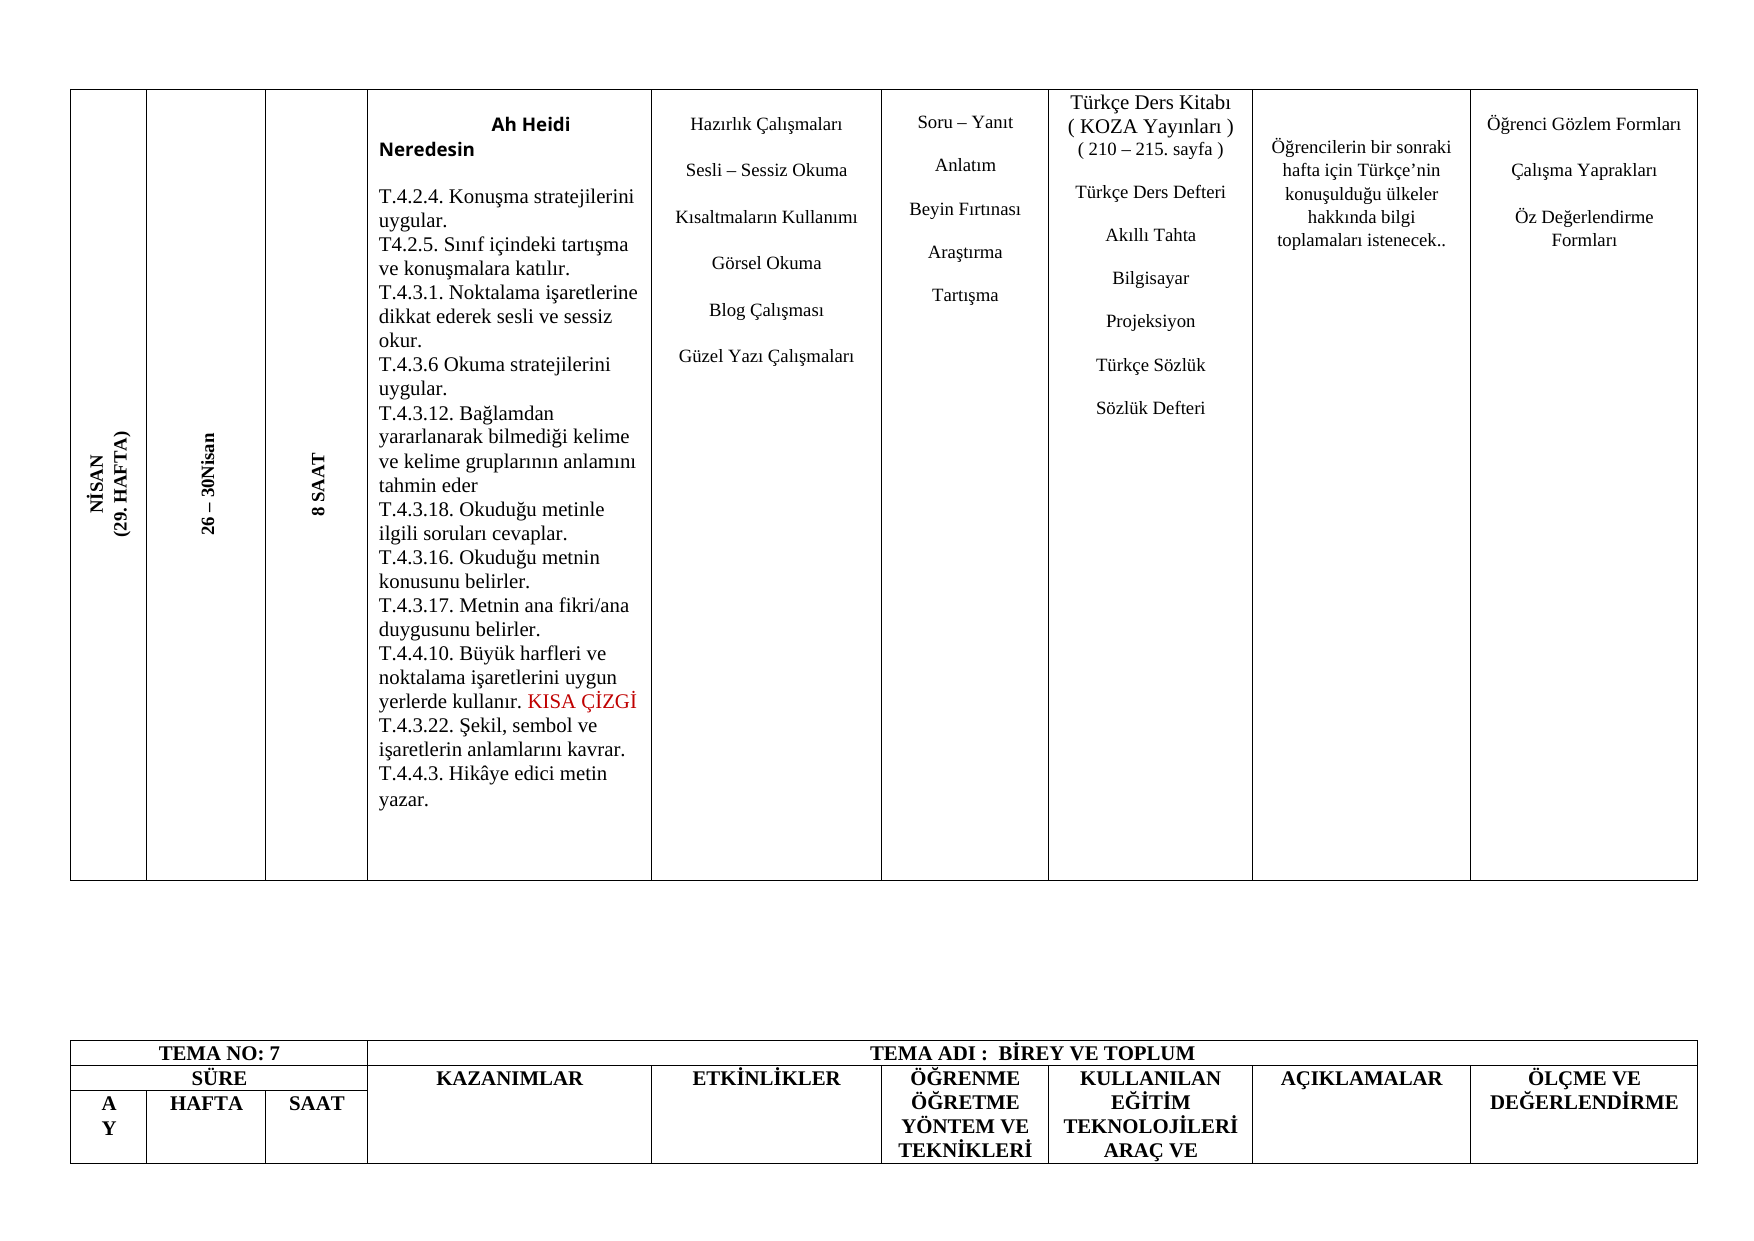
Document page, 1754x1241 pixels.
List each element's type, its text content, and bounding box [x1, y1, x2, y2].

table_cell Soru – Yanıt Anlatım Beyin Fırtınası Araştırma Tartışma [882, 90, 1048, 879]
table_cell ETKİNLİKLER [652, 1066, 881, 1162]
table_cell NİSAN (29. HAFTA) [71, 90, 146, 879]
table_header TEMA ADI : BİREY VE TOPLUM [368, 1041, 1697, 1065]
table_cell AÇIKLAMALAR [1253, 1066, 1470, 1162]
table_cell Öğrencilerin bir sonraki hafta için Türkçe’nin konuşulduğu ülkeler hakkında bilgi toplamaları istenecek.. [1253, 90, 1470, 879]
table_header TEMA NO: 7 [71, 1041, 367, 1065]
table_cell SAAT [266, 1091, 367, 1162]
table_cell ÖĞRENME ÖĞRETME YÖNTEM VE TEKNİKLERİ [882, 1066, 1048, 1162]
table_cell Hazırlık Çalışmaları Sesli – Sessiz Okuma Kısaltmaların Kullanımı Görsel Okuma Blog Çalışması Güzel Yazı Çalışmaları [652, 90, 881, 879]
table_cell ÖLÇME VE DEĞERLENDİRME [1471, 1066, 1697, 1162]
table_cell KULLANILAN EĞİTİM TEKNOLOJİLERİ ARAÇ VE GEREÇLER [1049, 1066, 1252, 1162]
table_cell HAFTA [147, 1091, 265, 1162]
table_cell 26 – 30Nisan [147, 90, 265, 879]
table_cell KAZANIMLAR [368, 1066, 651, 1162]
table_cell SÜRE [71, 1066, 367, 1090]
table_cell AY [71, 1091, 146, 1162]
table_cell 8 SAAT [266, 90, 367, 879]
table_cell Öğrenci Gözlem Formları Çalışma Yaprakları Öz Değerlendirme Formları [1471, 90, 1697, 879]
table_cell Ah Heidi Neredesin T.4.2.4. Konuşma stratejilerini uygular. T4.2.5. Sınıf içindeki tartışma ve konuşmalara katılır. T.4.3.1. Noktalama işaretlerine dikkat ederek sesli ve sessiz okur. T.4.3.6 Okuma stratejilerini uygular. T.4.3.12. Bağlamdan yararlanarak bilmediği kelime ve kelime gruplarının anlamını tahmin eder T.4.3.18. Okuduğu metinle ilgili soruları cevaplar. T.4.3.16. Okuduğu metnin konusunu belirler. T.4.3.17. Metnin ana fikri/ana duygusunu belirler. T.4.4.10. Büyük harfleri ve noktalama işaretlerini uygun yerlerde kullanır. KISA ÇİZGİ T.4.3.22. Şekil, sembol ve işaretlerin anlamlarını kavrar. T.4.4.3. Hikâye edici metin yazar. [368, 90, 651, 879]
table_cell Türkçe Ders Kitabı ( KOZA Yayınları ) ( 210 – 215. sayfa ) Türkçe Ders Defteri Akıllı Tahta Bilgisayar Projeksiyon Türkçe Sözlük Sözlük Defteri [1049, 90, 1252, 879]
